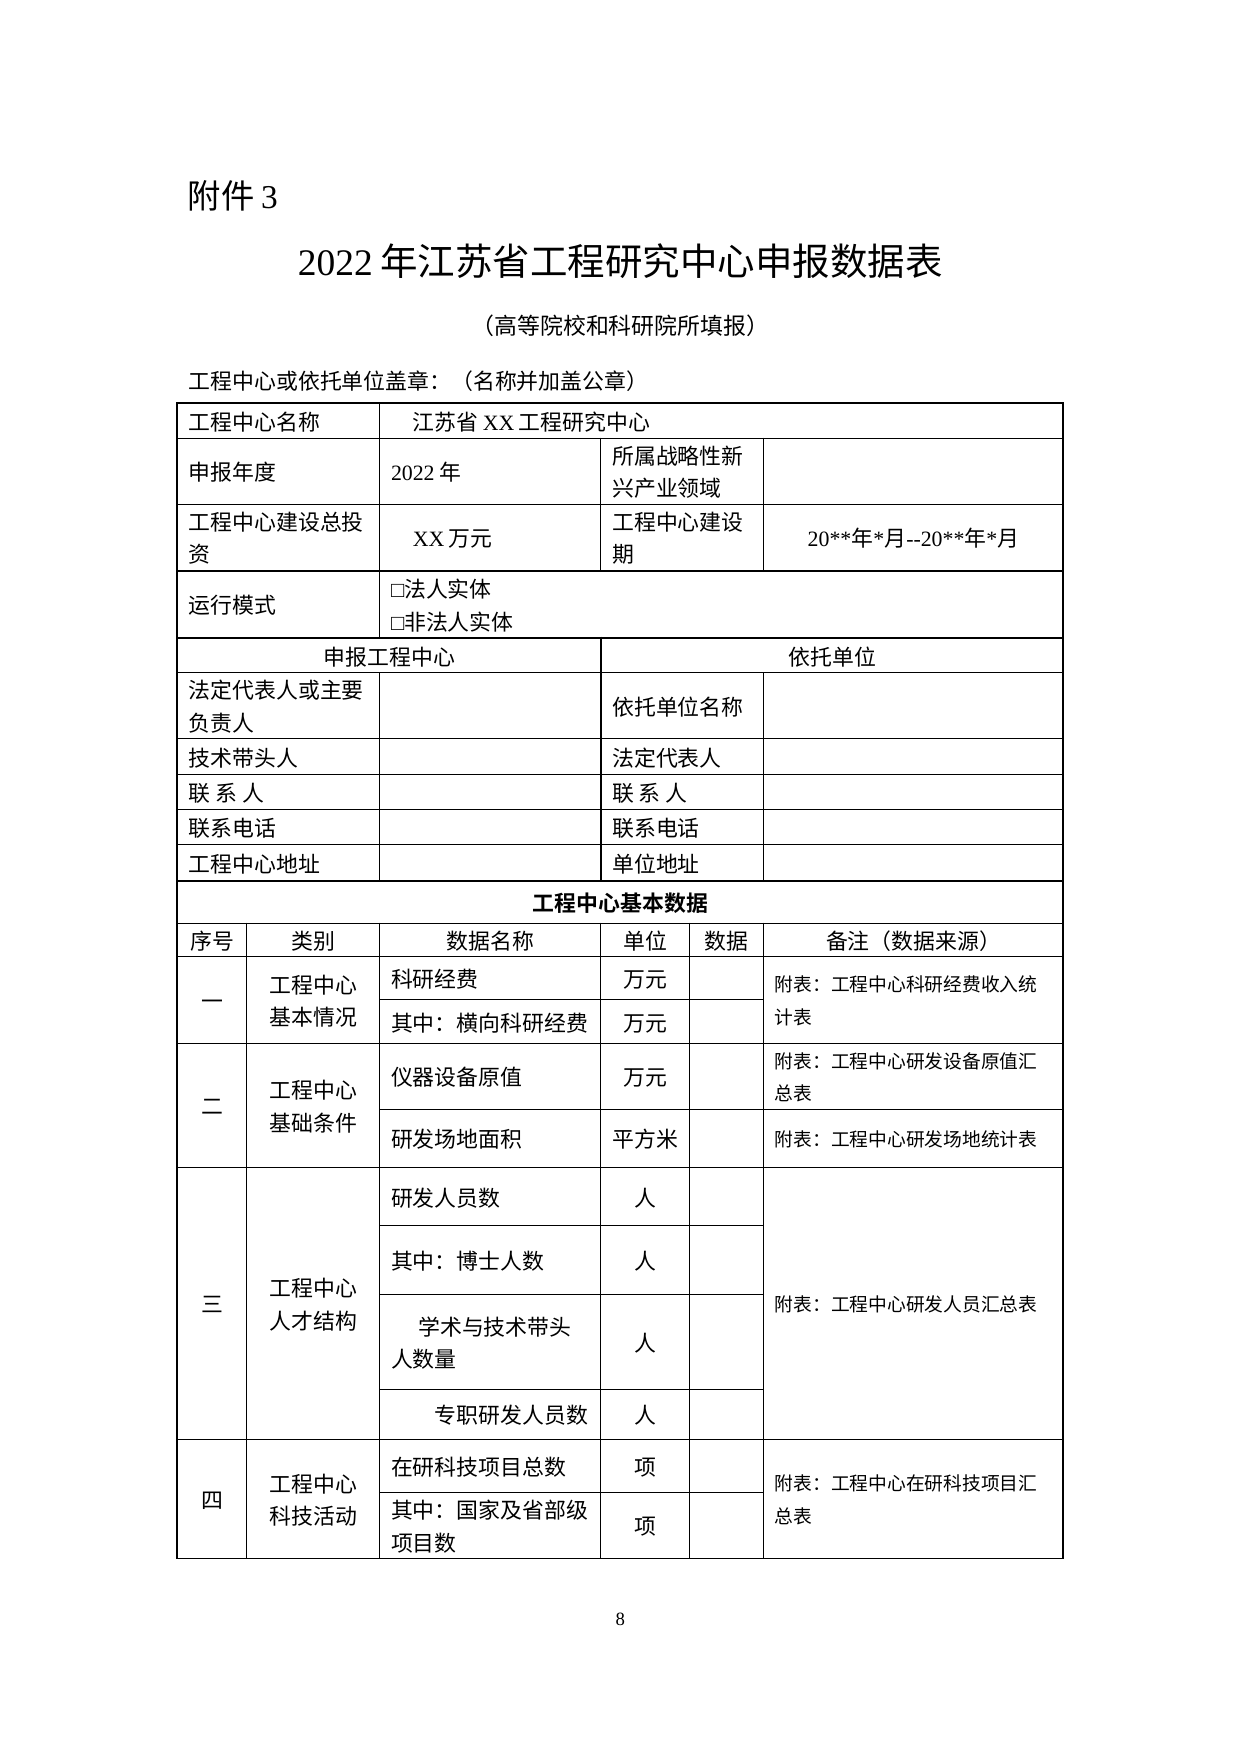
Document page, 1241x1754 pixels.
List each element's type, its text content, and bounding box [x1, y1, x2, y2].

text 附件3 [187, 162, 1053, 227]
table_cell 附表：工程中心科研经费收入统计表 [764, 957, 1062, 1043]
table_cell 附表：工程中心研发设备原值汇总表 [764, 1044, 1062, 1109]
table_cell 联 系 人 [178, 775, 379, 809]
table_cell 项 [601, 1440, 689, 1492]
table_cell 工程中心或依托单位盖章：（名称并加盖公章） [177, 357, 1063, 402]
table_cell 万元 [601, 1044, 689, 1109]
table_cell [380, 775, 600, 809]
table_cell 人 [601, 1168, 689, 1225]
table_cell [690, 957, 763, 999]
table_cell [690, 1044, 763, 1109]
table_cell 数据 [690, 924, 763, 956]
table_cell 工程中心建设期 [601, 505, 763, 569]
table_cell [690, 1000, 763, 1043]
table_cell [380, 810, 600, 844]
table_cell 技术带头人 [178, 739, 379, 773]
table_cell 工程中心地址 [178, 845, 379, 880]
table_cell 单位 [601, 924, 689, 956]
table_cell [764, 810, 1062, 844]
table_cell [764, 775, 1062, 809]
table_cell 依托单位名称 [602, 673, 763, 738]
table_cell [690, 1493, 763, 1558]
table_cell [380, 845, 600, 880]
table_cell 科研经费 [380, 957, 600, 999]
table_cell 仪器设备原值 [380, 1044, 600, 1109]
table_cell 万元 [601, 957, 689, 999]
table_cell [690, 1295, 763, 1389]
table_cell 三 [178, 1168, 246, 1438]
table_cell 其中：国家及省部级项目数 [380, 1493, 600, 1558]
table_cell 项 [601, 1493, 689, 1558]
table_cell 数据名称 [380, 924, 600, 956]
table_cell 研发人员数 [380, 1168, 600, 1225]
table_cell [380, 739, 600, 773]
table_cell □法人实体 □非法人实体 [380, 572, 1062, 637]
table_cell 2022年 [380, 439, 600, 503]
table_cell 备注（数据来源） [764, 924, 1062, 956]
table_cell 二 [178, 1044, 246, 1167]
table_cell 其中：横向科研经费 [380, 1000, 600, 1043]
table_cell 工程中心 科技活动 [247, 1440, 379, 1558]
table_cell 法定代表人或主要负责人 [178, 673, 379, 738]
table_cell [690, 1390, 763, 1438]
table_cell 工程中心 人才结构 [247, 1168, 379, 1438]
table_cell 单位地址 [602, 845, 763, 880]
table_cell [764, 439, 1062, 503]
table_cell 申报年度 [178, 439, 379, 503]
table_cell 工程中心建设总投资 [178, 505, 379, 569]
table_cell 申报工程中心 [178, 639, 600, 672]
table_cell 专职研发人员数 [380, 1390, 600, 1438]
table_header 2022年江苏省工程研究中心申报数据表 （高等院校和科研院所填报） [177, 227, 1063, 357]
table_cell 运行模式 [178, 572, 379, 637]
table_cell [764, 845, 1062, 880]
table_cell [380, 673, 600, 738]
table_cell 序号 [178, 924, 246, 956]
table_cell 其中：博士人数 [380, 1226, 600, 1294]
table_cell 工程中心基本数据 [178, 882, 1062, 922]
table_cell 联系电话 [178, 810, 379, 844]
table_cell [764, 673, 1062, 738]
table_cell 研发场地面积 [380, 1110, 600, 1167]
table_cell [690, 1440, 763, 1492]
table_cell XX万元 [380, 505, 600, 569]
table_cell 万元 [601, 1000, 689, 1043]
table_cell [690, 1226, 763, 1294]
table_cell 平方米 [601, 1110, 689, 1167]
table_cell 人 [601, 1390, 689, 1438]
table_cell [690, 1110, 763, 1167]
table_cell 江苏省XX工程研究中心 [380, 404, 1062, 437]
table_cell 类别 [247, 924, 379, 956]
table_cell 工程中心 基本情况 [247, 957, 379, 1043]
table_cell 所属战略性新兴产业领域 [601, 439, 763, 503]
table_cell 20**年*月--20**年*月 [764, 505, 1062, 569]
table_cell 附表：工程中心研发人员汇总表 [764, 1168, 1062, 1438]
table_cell 附表：工程中心在研科技项目汇总表 [764, 1440, 1062, 1558]
table_cell 人 [601, 1295, 689, 1389]
table_cell 依托单位 [602, 639, 1062, 672]
table_cell 附表：工程中心研发场地统计表 [764, 1110, 1062, 1167]
table_cell 四 [178, 1440, 246, 1558]
table_cell 一 [178, 957, 246, 1043]
table_cell 联 系 人 [602, 775, 763, 809]
table_cell 学术与技术带头人数量 [380, 1295, 600, 1389]
table_cell 工程中心 基础条件 [247, 1044, 379, 1167]
table_cell 联系电话 [602, 810, 763, 844]
table_cell 在研科技项目总数 [380, 1440, 600, 1492]
table_cell 工程中心名称 [178, 404, 379, 437]
table_cell 人 [601, 1226, 689, 1294]
table_cell 法定代表人 [602, 739, 763, 773]
table_cell [764, 739, 1062, 773]
table_cell [690, 1168, 763, 1225]
